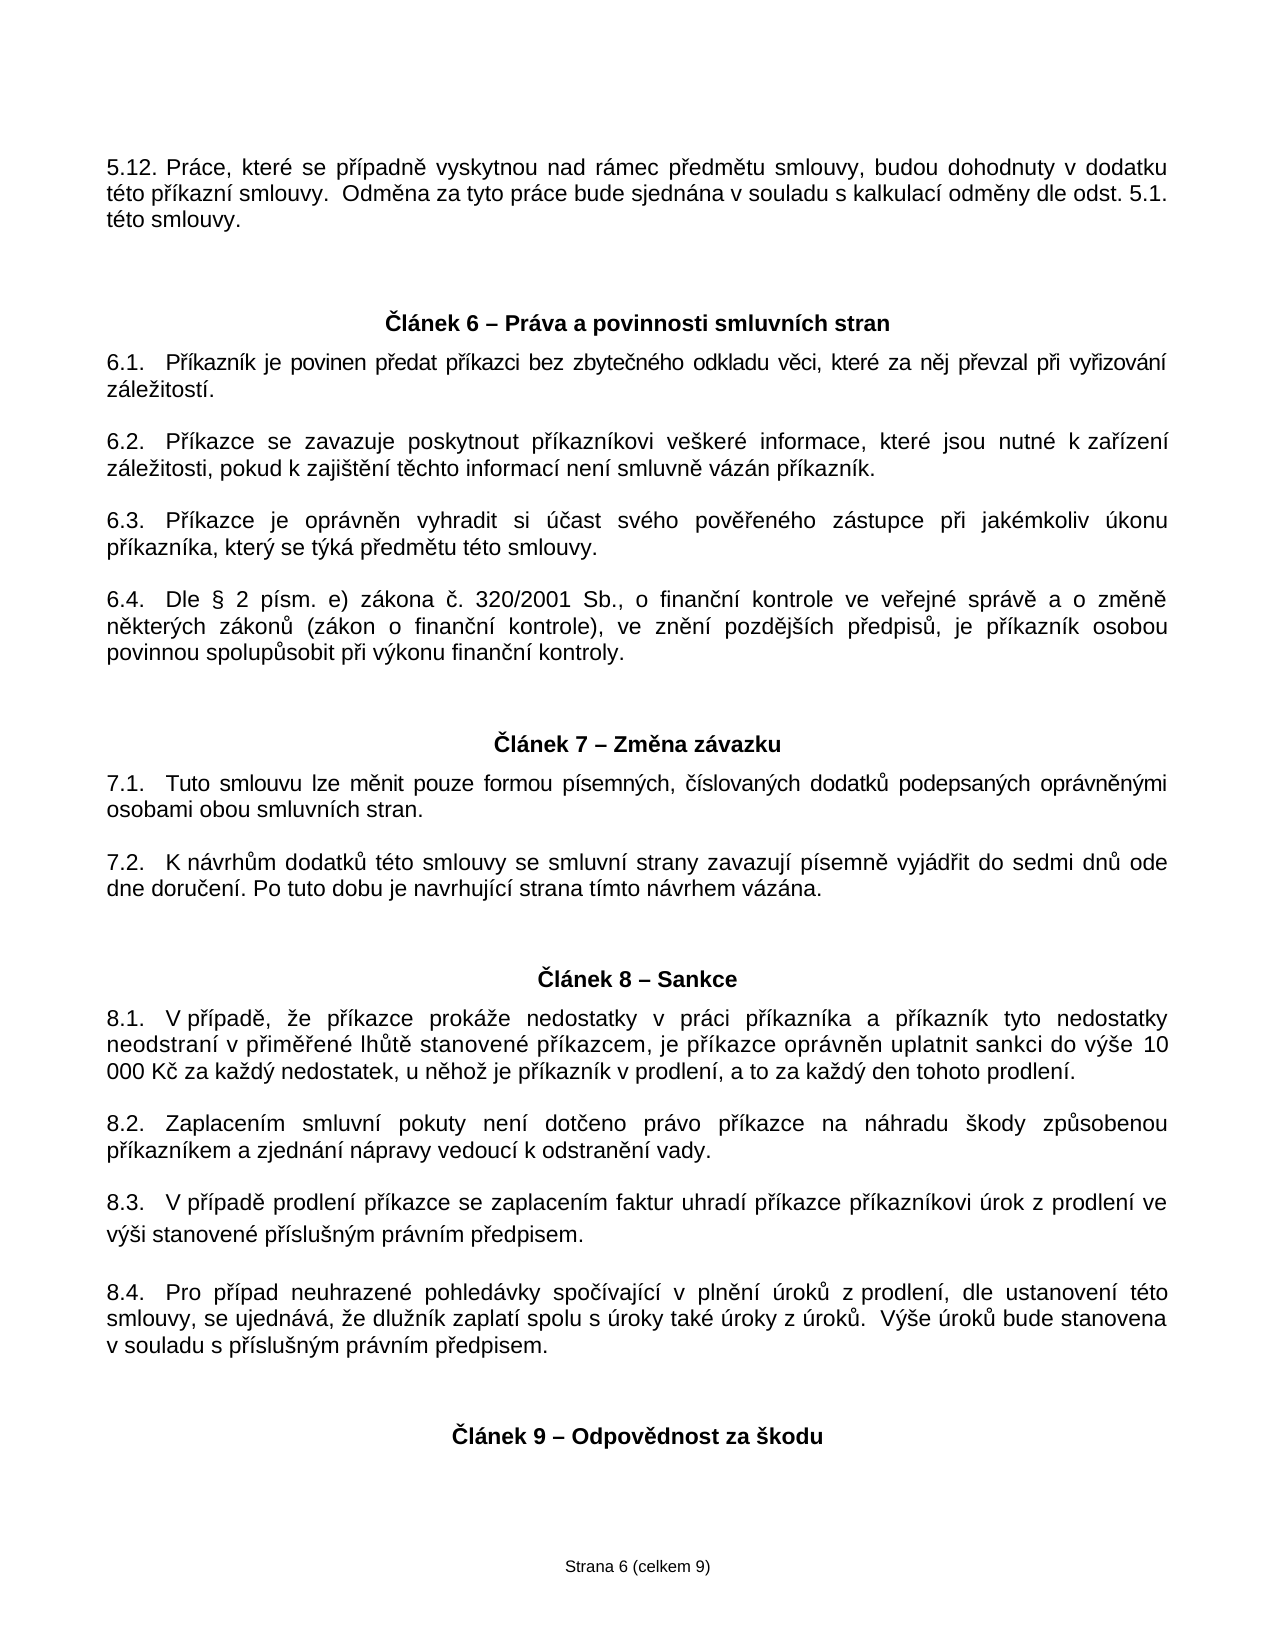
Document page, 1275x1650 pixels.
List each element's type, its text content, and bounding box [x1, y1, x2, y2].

list Příkazce je oprávněn vyhradit si účast svého pověřeného zástupce při jakémkoliv úkonu příkazníka, který se týká předmětu této smlouvy. [106, 507, 1169, 560]
list V případě, že příkazce prokáže nedostatky v práci příkazníka a příkazník tyto nedostatky neodstraní v přiměřené lhůtě stanovené příkazcem, je příkazce oprávněn uplatnit sankci do výše 10 000 Kč za každý nedostatek, u něhož je příkazník v prodlení, a to za každý den tohoto prodlení. [106, 1005, 1169, 1084]
text Článek 7 – Změna závazku [106, 731, 1169, 757]
list Práce, které se případně vyskytnou nad rámec předmětu smlouvy, budou dohodnuty v dodatku této příkazní smlouvy. Odměna za tyto práce bude sjednána v souladu s kalkulací odměny dle odst. 5.1. této smlouvy. [106, 153, 1169, 233]
list Zaplacením smluvní pokuty není dotčeno právo příkazce na náhradu škody způsobenou příkazníkem a zjednání nápravy vedoucí k odstranění vady. [106, 1110, 1169, 1163]
list Příkazník je povinen předat příkazci bez zbytečného odkladu věci, které za něj převzal při vyřizování záležitostí. [106, 349, 1169, 402]
text 8.4. Pro případ neuhrazené pohledávky spočívající v plnění úroků z prodlení, dle ustanovení této smlouvy, se ujednává, že dlužník zaplatí spolu s úroky také úroky z úroků. Výše úroků bude stanovena v souladu s příslušným právním předpisem. [106, 1279, 1169, 1358]
text Článek 8 – Sankce [106, 966, 1169, 992]
list Dle § 2 písm. e) zákona č. 320/2001 Sb., o finanční kontrole ve veřejné správě a o změně některých zákonů (zákon o finanční kontrole), ve znění pozdějších předpisů, je příkazník osobou povinnou spolupůsobit při výkonu finanční kontroly. [106, 586, 1169, 665]
text 8.3. V případě prodlení příkazce se zaplacením faktur uhradí příkazce příkazníkovi úrok z prodlení ve výši stanovené příslušným právním předpisem. [106, 1189, 1169, 1247]
list Tuto smlouvu lze měnit pouze formou písemných, číslovaných dodatků podepsaných oprávněnými osobami obou smluvních stran. [106, 769, 1169, 822]
list K návrhům dodatků této smlouvy se smluvní strany zavazují písemně vyjádřit do sedmi dnů ode dne doručení. Po tuto dobu je navrhující strana tímto návrhem vázána. [106, 848, 1169, 901]
text Článek 6 – Práva a povinnosti smluvních stran [106, 310, 1169, 337]
text Článek 9 – Odpovědnost za škodu [106, 1423, 1169, 1449]
list Příkazce se zavazuje poskytnout příkazníkovi veškeré informace, které jsou nutné k zařízení záležitosti, pokud k zajištění těchto informací není smluvně vázán příkazník. [106, 428, 1169, 481]
